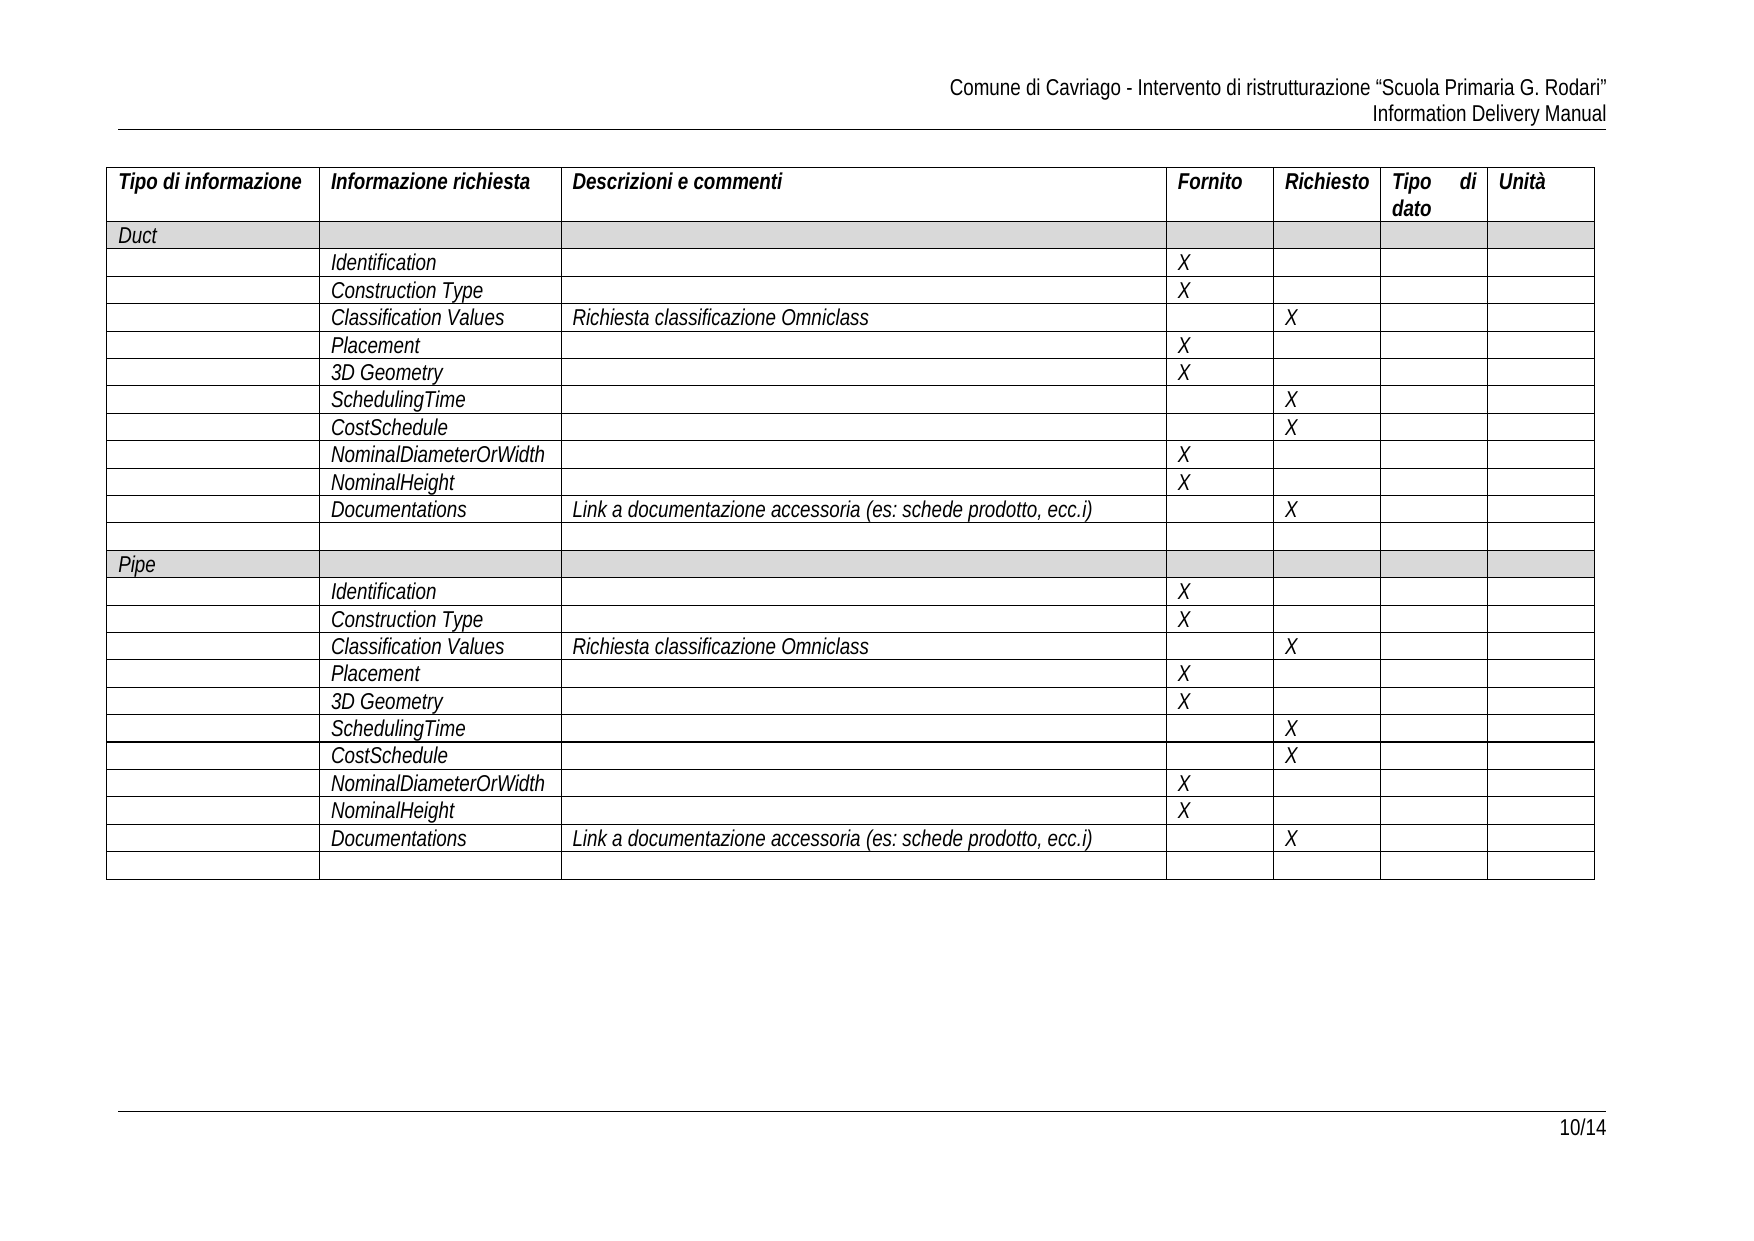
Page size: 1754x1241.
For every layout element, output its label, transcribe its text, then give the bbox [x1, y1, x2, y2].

table_cell [562, 277, 1166, 303]
table_cell [1274, 578, 1380, 604]
table_cell [107, 496, 319, 522]
table_cell Fornito [1167, 168, 1273, 221]
table_cell X [1274, 304, 1380, 331]
table_cell [1488, 359, 1594, 385]
table_cell [1167, 222, 1273, 248]
table_cell [1274, 359, 1380, 385]
table_cell [1381, 441, 1487, 467]
table_cell [1488, 578, 1594, 604]
table_cell [1488, 523, 1594, 550]
table_cell [107, 660, 319, 687]
table_cell NominalHeight [320, 469, 561, 495]
table_cell [1381, 660, 1487, 687]
table_cell [107, 797, 319, 824]
table_cell NominalHeight [320, 797, 561, 824]
table_cell [1488, 633, 1594, 659]
table_cell [107, 606, 319, 632]
table_cell X [1274, 386, 1380, 413]
table_cell SchedulingTime [320, 715, 561, 741]
table_cell [1381, 277, 1487, 303]
table_cell CostSchedule [320, 414, 561, 440]
table_cell Documentations [320, 496, 561, 522]
table_cell [1274, 852, 1380, 878]
table_cell [107, 386, 319, 413]
table_cell [1274, 797, 1380, 824]
table_cell [562, 606, 1166, 632]
table_cell [107, 332, 319, 358]
table_cell [1381, 222, 1487, 248]
table_cell [1488, 496, 1594, 522]
table_cell [1488, 743, 1594, 769]
table_cell [562, 359, 1166, 385]
table_cell Classification Values [320, 304, 561, 331]
table_cell [320, 551, 561, 577]
table_cell [1274, 441, 1380, 467]
table_cell [1488, 441, 1594, 467]
table_cell [107, 578, 319, 604]
table_cell [1167, 715, 1273, 741]
table_cell [1488, 551, 1594, 577]
table_cell [1167, 386, 1273, 413]
table_cell Construction Type [320, 606, 561, 632]
table_cell X [1167, 249, 1273, 276]
table_cell Unità [1488, 168, 1594, 221]
table_cell Link a documentazione accessoria (es: schede prodotto, ecc.i) [562, 496, 1166, 522]
table_cell Richiesta classificazione Omniclass [562, 304, 1166, 331]
table_cell [562, 743, 1166, 769]
table_cell [1381, 852, 1487, 878]
table_cell [562, 688, 1166, 714]
table_cell [1381, 332, 1487, 358]
table_cell X [1274, 743, 1380, 769]
table_cell Documentations [320, 825, 561, 851]
table_cell 3D Geometry [320, 688, 561, 714]
table_cell [1488, 770, 1594, 796]
table_cell X [1167, 797, 1273, 824]
table_cell [107, 688, 319, 714]
table_cell [1488, 797, 1594, 824]
table_cell NominalDiameterOrWidth [320, 441, 561, 467]
table_cell [1381, 359, 1487, 385]
table_cell X [1167, 359, 1273, 385]
table_cell [107, 359, 319, 385]
table_cell [1381, 414, 1487, 440]
table_cell Link a documentazione accessoria (es: schede prodotto, ecc.i) [562, 825, 1166, 851]
table_cell [1274, 222, 1380, 248]
table_cell 3D Geometry [320, 359, 561, 385]
table_cell [1488, 688, 1594, 714]
table_cell [1488, 469, 1594, 495]
table_cell [1488, 852, 1594, 878]
table_cell [562, 386, 1166, 413]
table_cell X [1274, 414, 1380, 440]
table_cell [1488, 660, 1594, 687]
table_cell [1381, 249, 1487, 276]
table_cell [1381, 304, 1487, 331]
table_cell [562, 441, 1166, 467]
table_cell [1167, 551, 1273, 577]
table_cell [1381, 743, 1487, 769]
table_cell [1167, 414, 1273, 440]
table_cell [107, 633, 319, 659]
table_cell Duct [107, 222, 319, 248]
table_cell [1488, 414, 1594, 440]
table_cell [1381, 825, 1487, 851]
table_cell [320, 523, 561, 550]
table_cell [1274, 523, 1380, 550]
table_cell X [1274, 633, 1380, 659]
table_cell [107, 825, 319, 851]
table_cell X [1167, 660, 1273, 687]
table_cell X [1274, 496, 1380, 522]
table_cell [1381, 523, 1487, 550]
table_cell X [1167, 606, 1273, 632]
table_cell [107, 469, 319, 495]
table_cell [1381, 688, 1487, 714]
table_cell [107, 852, 319, 878]
table_cell Richiesta classificazione Omniclass [562, 633, 1166, 659]
table_cell [1167, 633, 1273, 659]
table_cell X [1167, 332, 1273, 358]
table_cell Placement [320, 660, 561, 687]
table_cell [1488, 606, 1594, 632]
table_cell [562, 523, 1166, 550]
table_cell [562, 249, 1166, 276]
table_cell [1381, 578, 1487, 604]
table_cell [1381, 551, 1487, 577]
table_cell [562, 332, 1166, 358]
table_cell [107, 304, 319, 331]
table_cell [562, 715, 1166, 741]
table_cell [107, 715, 319, 741]
table_cell [1488, 386, 1594, 413]
table_cell X [1167, 578, 1273, 604]
table_cell Placement [320, 332, 561, 358]
table_cell [562, 852, 1166, 878]
table_cell X [1167, 688, 1273, 714]
table_cell X [1274, 825, 1380, 851]
table_cell X [1167, 770, 1273, 796]
table_cell [1274, 660, 1380, 687]
table_cell [1381, 496, 1487, 522]
table_cell [1167, 852, 1273, 878]
table_cell [562, 551, 1166, 577]
table_cell [562, 578, 1166, 604]
table_cell [1488, 277, 1594, 303]
table_cell Classification Values [320, 633, 561, 659]
table_cell [1274, 551, 1380, 577]
table_cell [1274, 688, 1380, 714]
table_cell [1381, 386, 1487, 413]
table_cell [1488, 222, 1594, 248]
table_cell [1274, 249, 1380, 276]
table_cell [1381, 469, 1487, 495]
table_cell [1488, 304, 1594, 331]
table_cell [1274, 469, 1380, 495]
table_cell Construction Type [320, 277, 561, 303]
table_cell [1167, 825, 1273, 851]
table_cell [1167, 304, 1273, 331]
table_cell [1274, 332, 1380, 358]
table_cell [107, 277, 319, 303]
table_cell X [1274, 715, 1380, 741]
table_cell [107, 743, 319, 769]
table_cell [1381, 633, 1487, 659]
table_cell [1274, 606, 1380, 632]
table_cell [1381, 715, 1487, 741]
table_cell [320, 222, 561, 248]
table_cell Identification [320, 249, 561, 276]
table_cell [562, 797, 1166, 824]
table_cell [1488, 332, 1594, 358]
table_cell [562, 222, 1166, 248]
table_cell Tipo di dato [1381, 168, 1487, 221]
table_cell [1167, 523, 1273, 550]
table_cell SchedulingTime [320, 386, 561, 413]
table_cell [1488, 249, 1594, 276]
table_cell Descrizioni e commenti [562, 168, 1166, 221]
table_cell Informazione richiesta [320, 168, 561, 221]
table_cell X [1167, 277, 1273, 303]
table_cell [320, 852, 561, 878]
table_cell [1167, 496, 1273, 522]
table_cell [107, 414, 319, 440]
table_cell [107, 770, 319, 796]
table_cell [107, 441, 319, 467]
table_cell [107, 523, 319, 550]
table_cell Pipe [107, 551, 319, 577]
table_cell [1274, 770, 1380, 796]
table_cell [562, 770, 1166, 796]
table_cell [1381, 606, 1487, 632]
table_cell [562, 414, 1166, 440]
table_cell [1381, 770, 1487, 796]
table_cell [562, 660, 1166, 687]
table_cell X [1167, 441, 1273, 467]
table_cell Richiesto [1274, 168, 1380, 221]
table_cell NominalDiameterOrWidth [320, 770, 561, 796]
table_cell X [1167, 469, 1273, 495]
table_cell Tipo di informazione [107, 168, 319, 221]
table_cell [1488, 715, 1594, 741]
table_cell Identification [320, 578, 561, 604]
table_cell [1488, 825, 1594, 851]
table_cell [1274, 277, 1380, 303]
table_cell [562, 469, 1166, 495]
table_cell [1381, 797, 1487, 824]
table_cell [107, 249, 319, 276]
table_cell CostSchedule [320, 743, 561, 769]
table_cell [1167, 743, 1273, 769]
